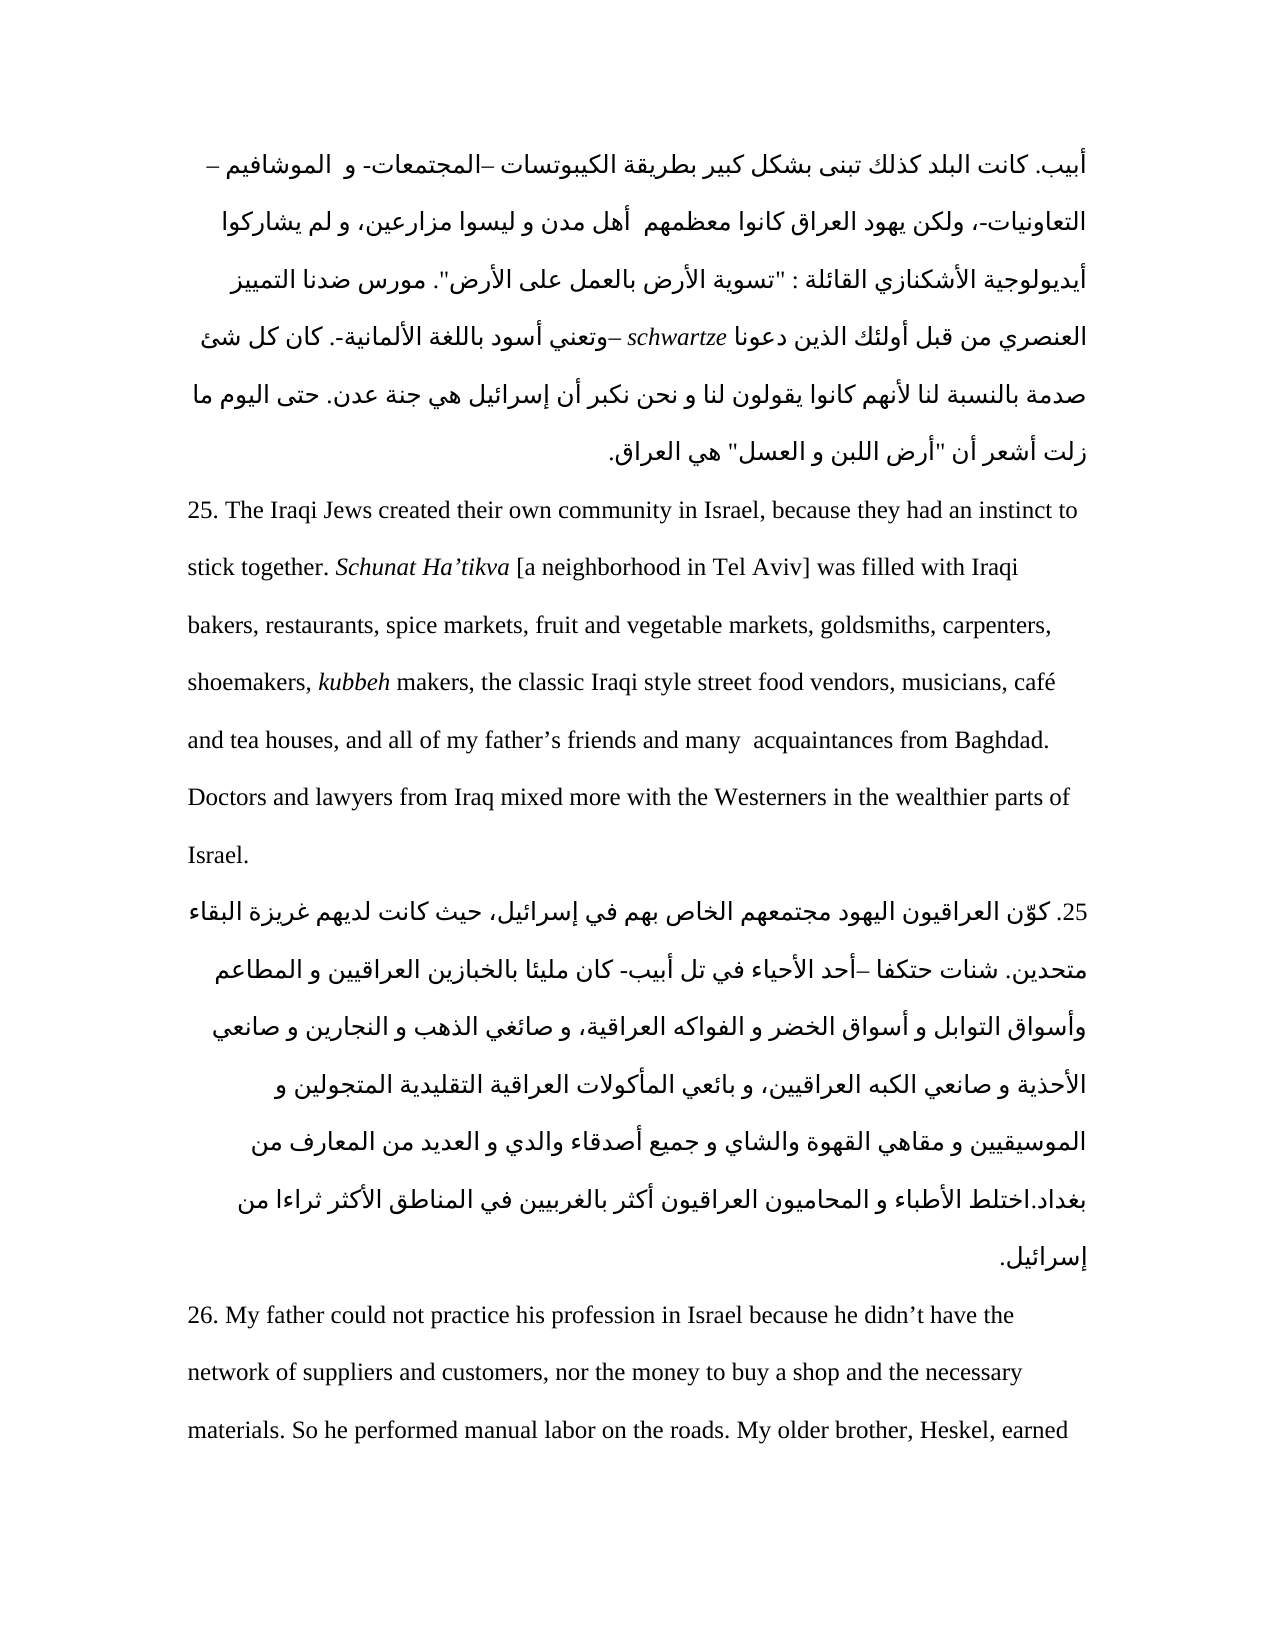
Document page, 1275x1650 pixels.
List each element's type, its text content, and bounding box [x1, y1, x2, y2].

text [187, 150, 1087, 466]
text 25. The Iraqi Jews created their own community in Israel, because they had an instinct to stick together. Schunat Ha’tikva [a neighborhood in Tel Aviv] was filled with Iraqi bakers, restaurants, spice markets, fruit and vegetable markets, goldsmiths, carpenters, shoemakers, kubbeh makers, the classic Iraqi style street food vendors, musicians, café and tea houses, and all of my father’s friends and many acquaintances from Baghdad. Doctors and lawyers from mixed more with the Westerners in the wealthier parts of . [187, 495, 1087, 869]
text 25. كوّن العراقيون اليهود مجتمعهم الخاص بهم في إسرائيل، حيث كانت لديهم غريزة البقاء متحدين. شنات حتكفا –أحد الأحياء في تل أبيب- كان مليئا بالخبازين العراقيين و المطاعم وأسواق التوابل و أسواق الخضر و الفواكه العراقية، و صائغي الذهب و النجارين و صانعي الأحذية و صانعي الكبه العراقيين، و بائعي المأكولات العراقية التقليدية المتجولين و الموسيقيين و مقاهي القهوة والشاي و جميع أصدقاء والدي و العديد من المعارف من بغداد.اختلط الأطباء و المحاميون العراقيون أكثر بالغربيين في المناطق الأكثر ثراءا من إسرائيل. [187, 897, 1087, 1271]
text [187, 1300, 1087, 1444]
